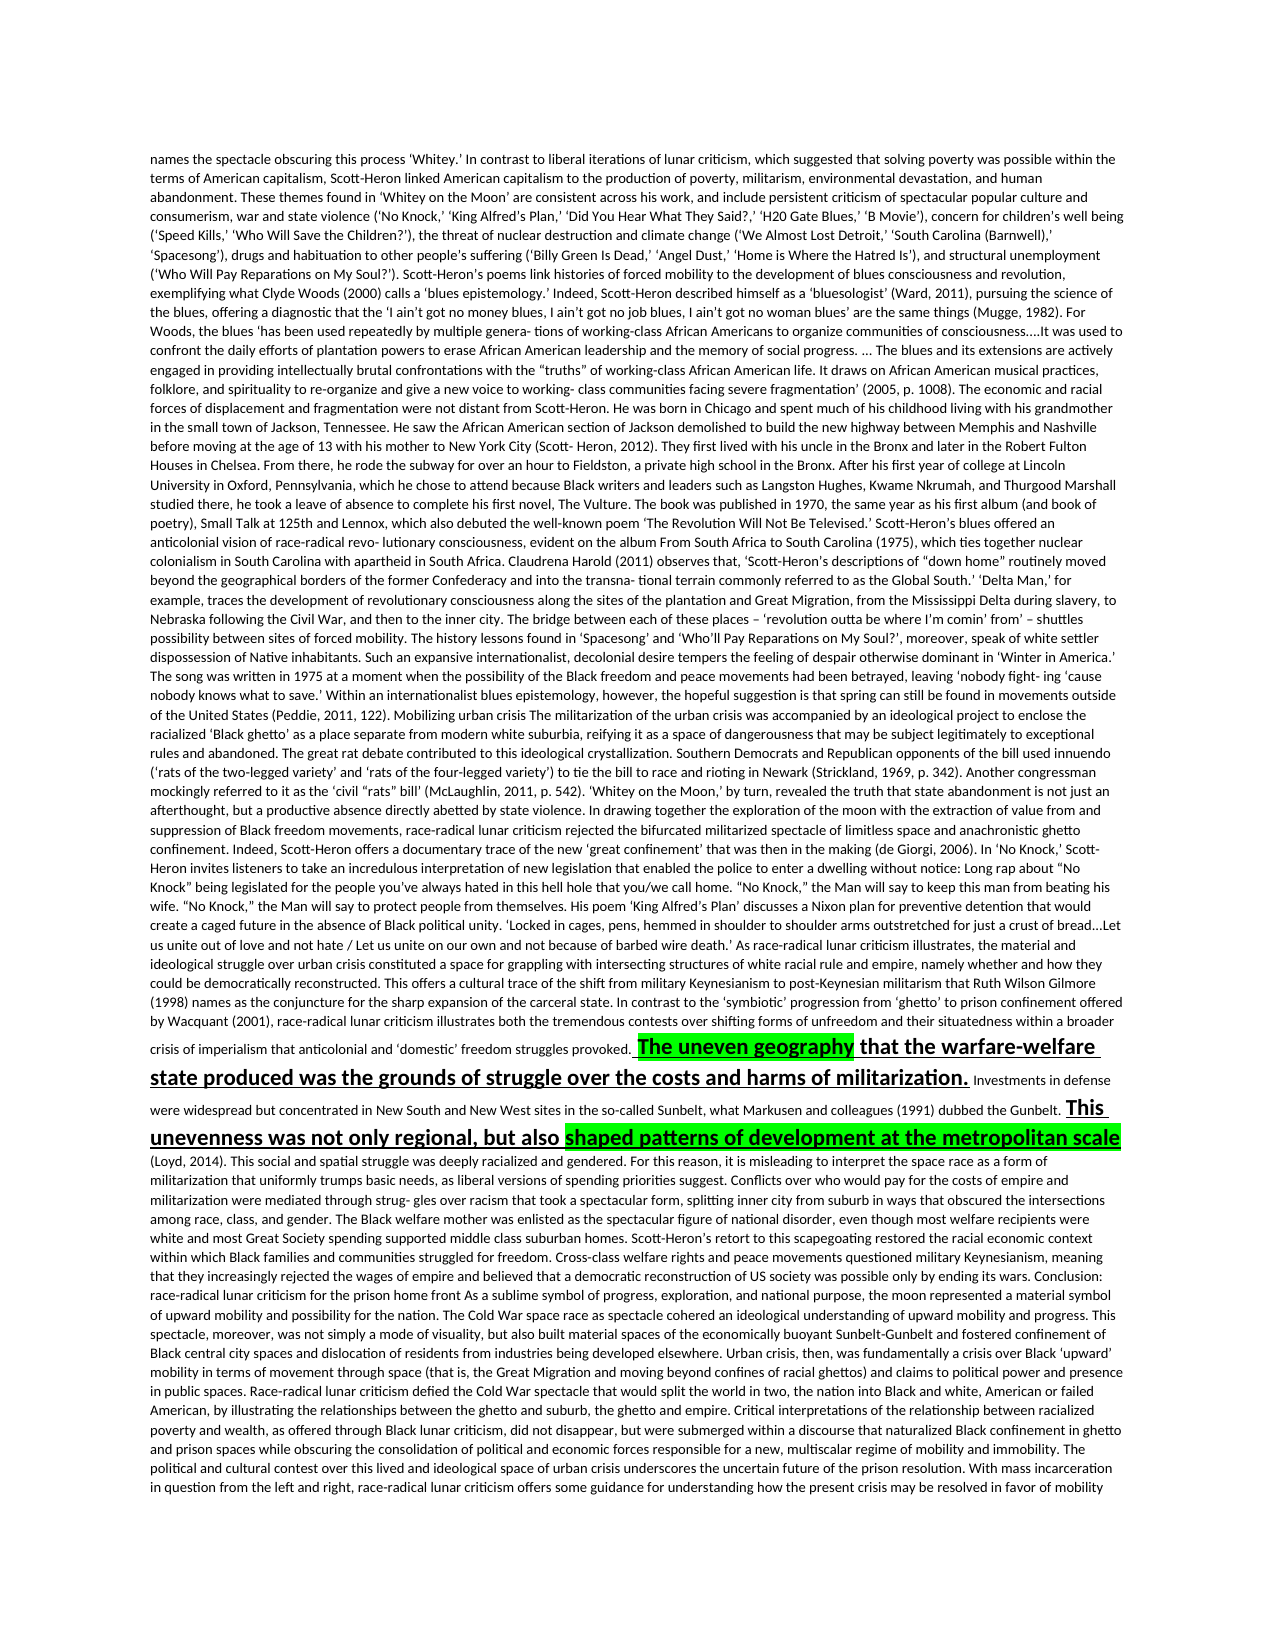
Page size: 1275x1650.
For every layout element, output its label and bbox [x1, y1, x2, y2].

text [150, 150, 1125, 1496]
